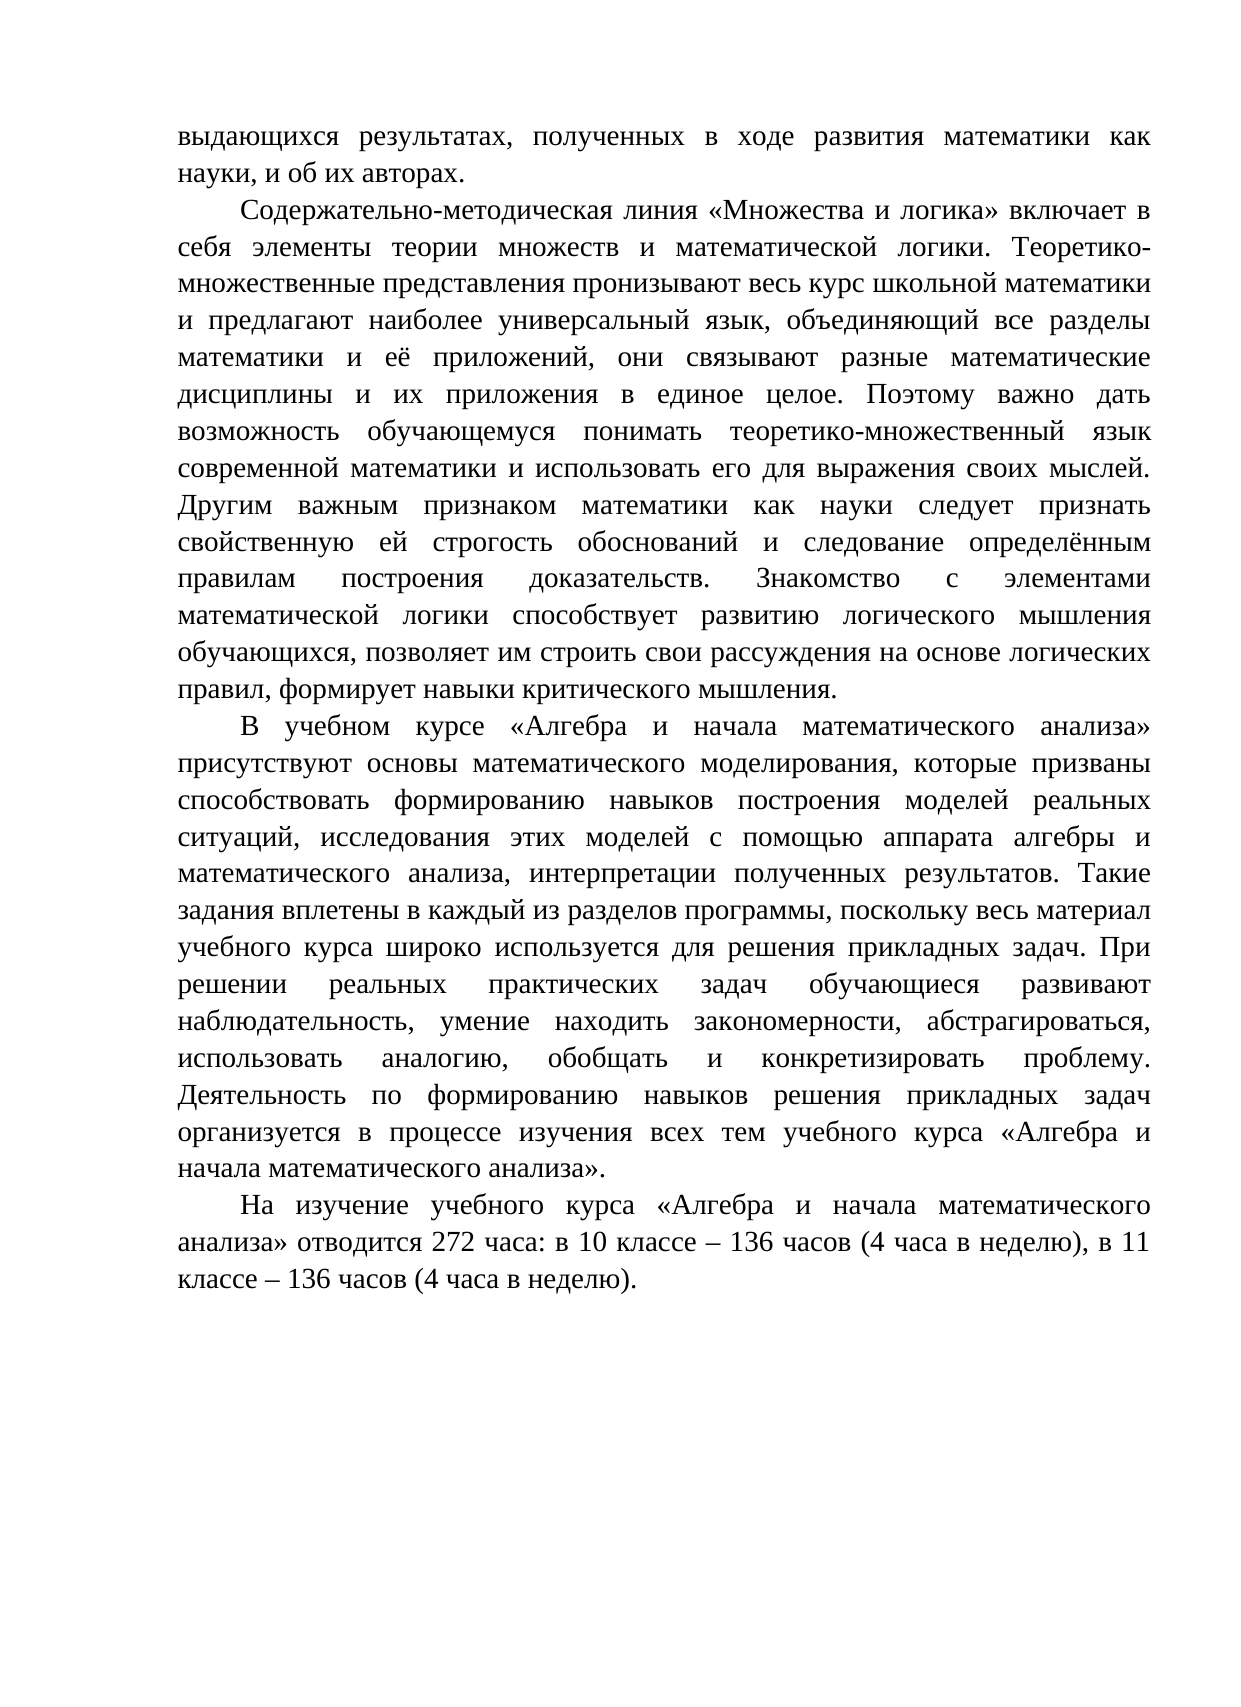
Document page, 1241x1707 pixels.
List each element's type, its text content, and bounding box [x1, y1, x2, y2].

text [177, 118, 1152, 188]
text Содержательно-методическая линия «Множества и логика» включает в себя элементы теории множеств и математической логики. Теоретико-множественные представления пронизывают весь курс школьной математики и предлагают наиболее универсальный язык, объединяющий все разделы математики и её приложений, они связывают разные математические дисциплины и их приложения в единое целое. Поэтому важно дать возможность обучающемуся понимать теоретико-множественный язык современной математики и использовать его для выражения своих мыслей. Другим важным признаком математики как науки следует признать свойственную ей строгость обоснований и следование определённым правилам построения доказательств. Знакомство с элементами математической логики способствует развитию логического мышления обучающихся, позволяет им строить свои рассуждения на основе логических правил, формирует навыки критического мышления. [177, 192, 1152, 705]
text ‌На изучение учебного курса «Алгебра и начала математического анализа» отводится 272 часа: в 10 классе – 136 часов (4 часа в неделю), в 11 классе – 136 часов (4 часа в неделю). ‌‌ [177, 1187, 1152, 1295]
text В учебном курсе «Алгебра и начала математического анализа» присутствуют основы математического моделирования, которые призваны способствовать формированию навыков построения моделей реальных ситуаций, исследования этих моделей с помощью аппарата алгебры и математического анализа, интерпретации полученных результатов. Такие задания вплетены в каждый из разделов программы, поскольку весь материал учебного курса широко используется для решения прикладных задач. При решении реальных практических задач обучающиеся развивают наблюдательность, умение находить закономерности, абстрагироваться, использовать аналогию, обобщать и конкретизировать проблему. Деятельность по формированию навыков решения прикладных задач организуется в процессе изучения всех тем учебного курса «Алгебра и начала математического анализа». [177, 708, 1152, 1184]
